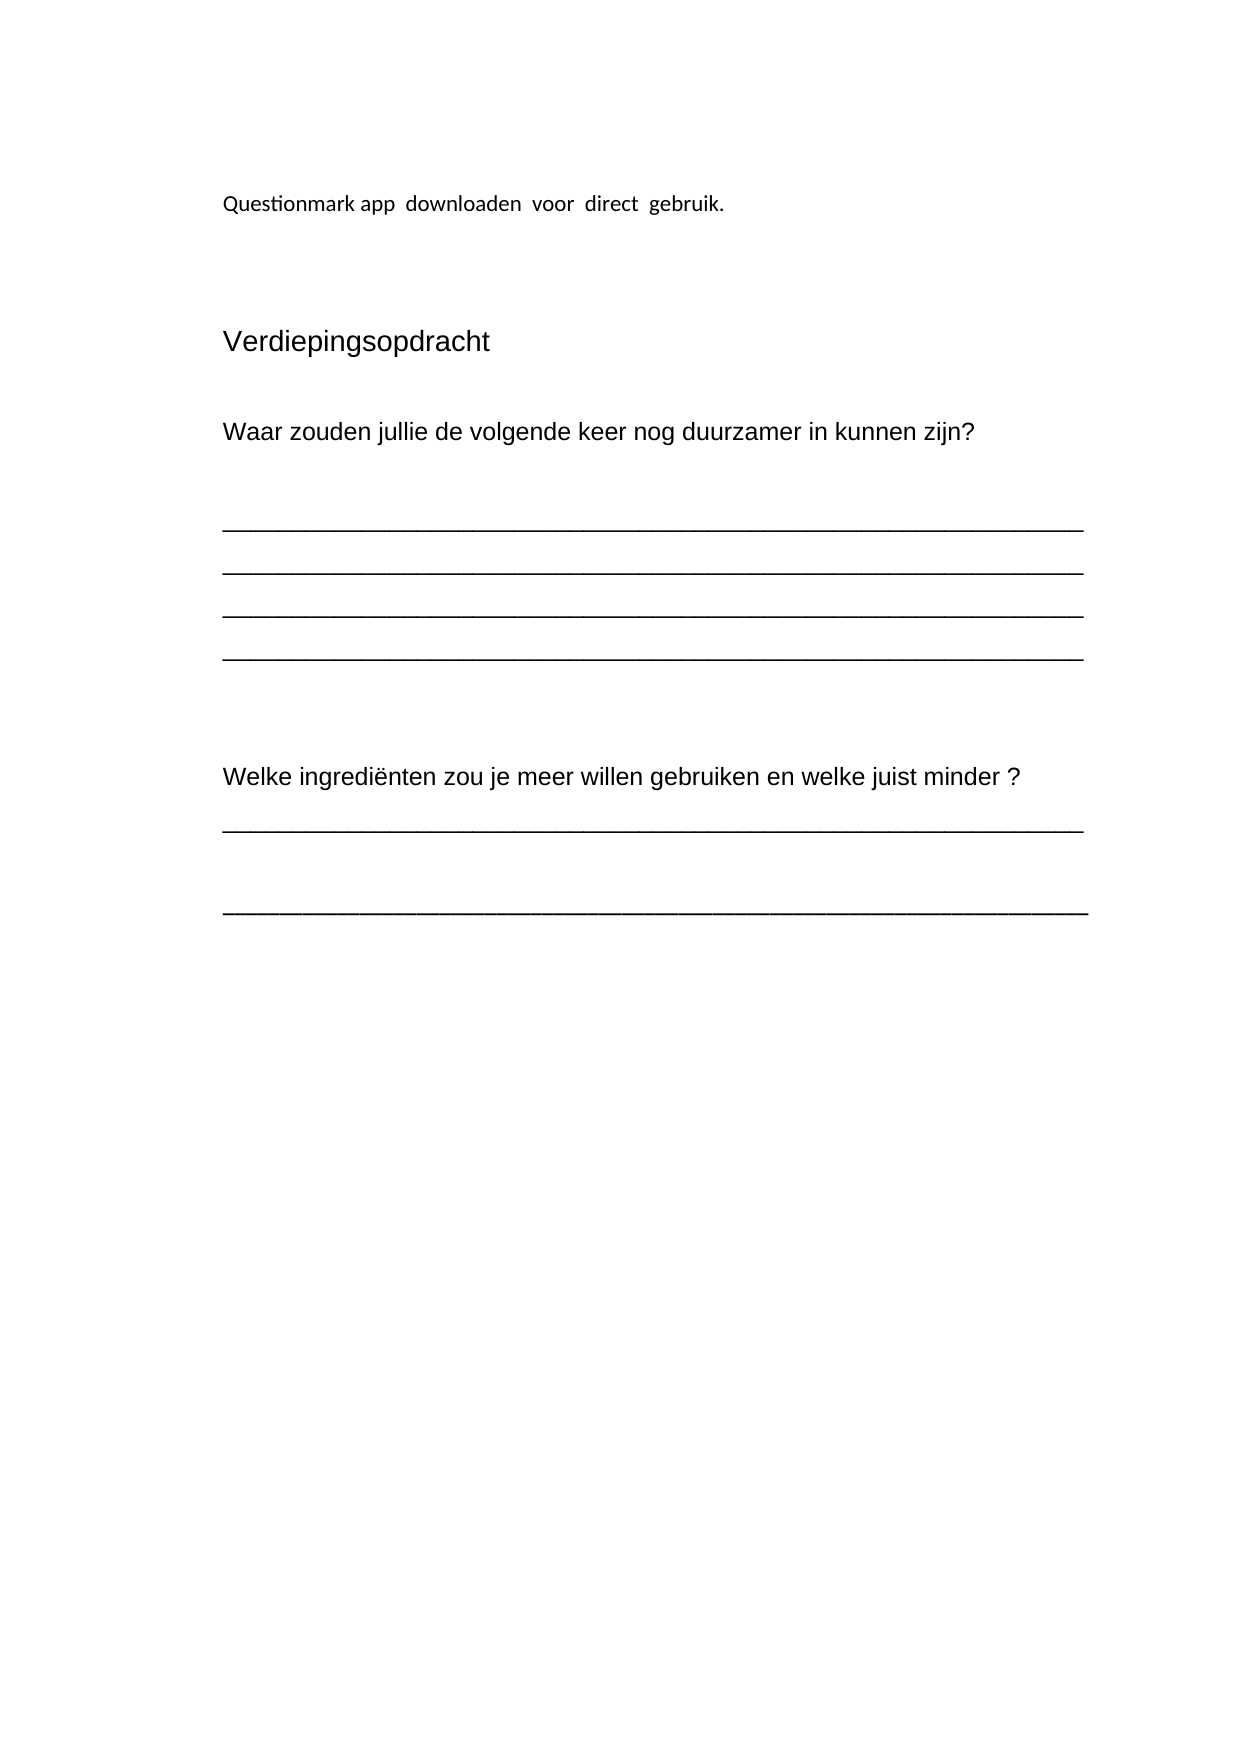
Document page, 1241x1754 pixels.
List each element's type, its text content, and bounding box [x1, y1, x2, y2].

text ____________________________________________________________________________________________________________________________ [223, 503, 1093, 575]
text Waar zouden jullie de volgende keer nog duurzamer in kunnen zijn? [223, 417, 1093, 446]
text ____________________________________________________________________________ [223, 891, 1093, 918]
text ____________________________________________________________________________________________________________________________ [223, 590, 1093, 662]
text Welke ingrediënten zou je meer willen gebruiken en welke juist minder ? ______________________________________________________________ [223, 762, 1093, 834]
text Questionmark app downloaden voor direct gebruik. [223, 189, 1093, 218]
text Verdiepingsopdracht [223, 324, 1093, 357]
